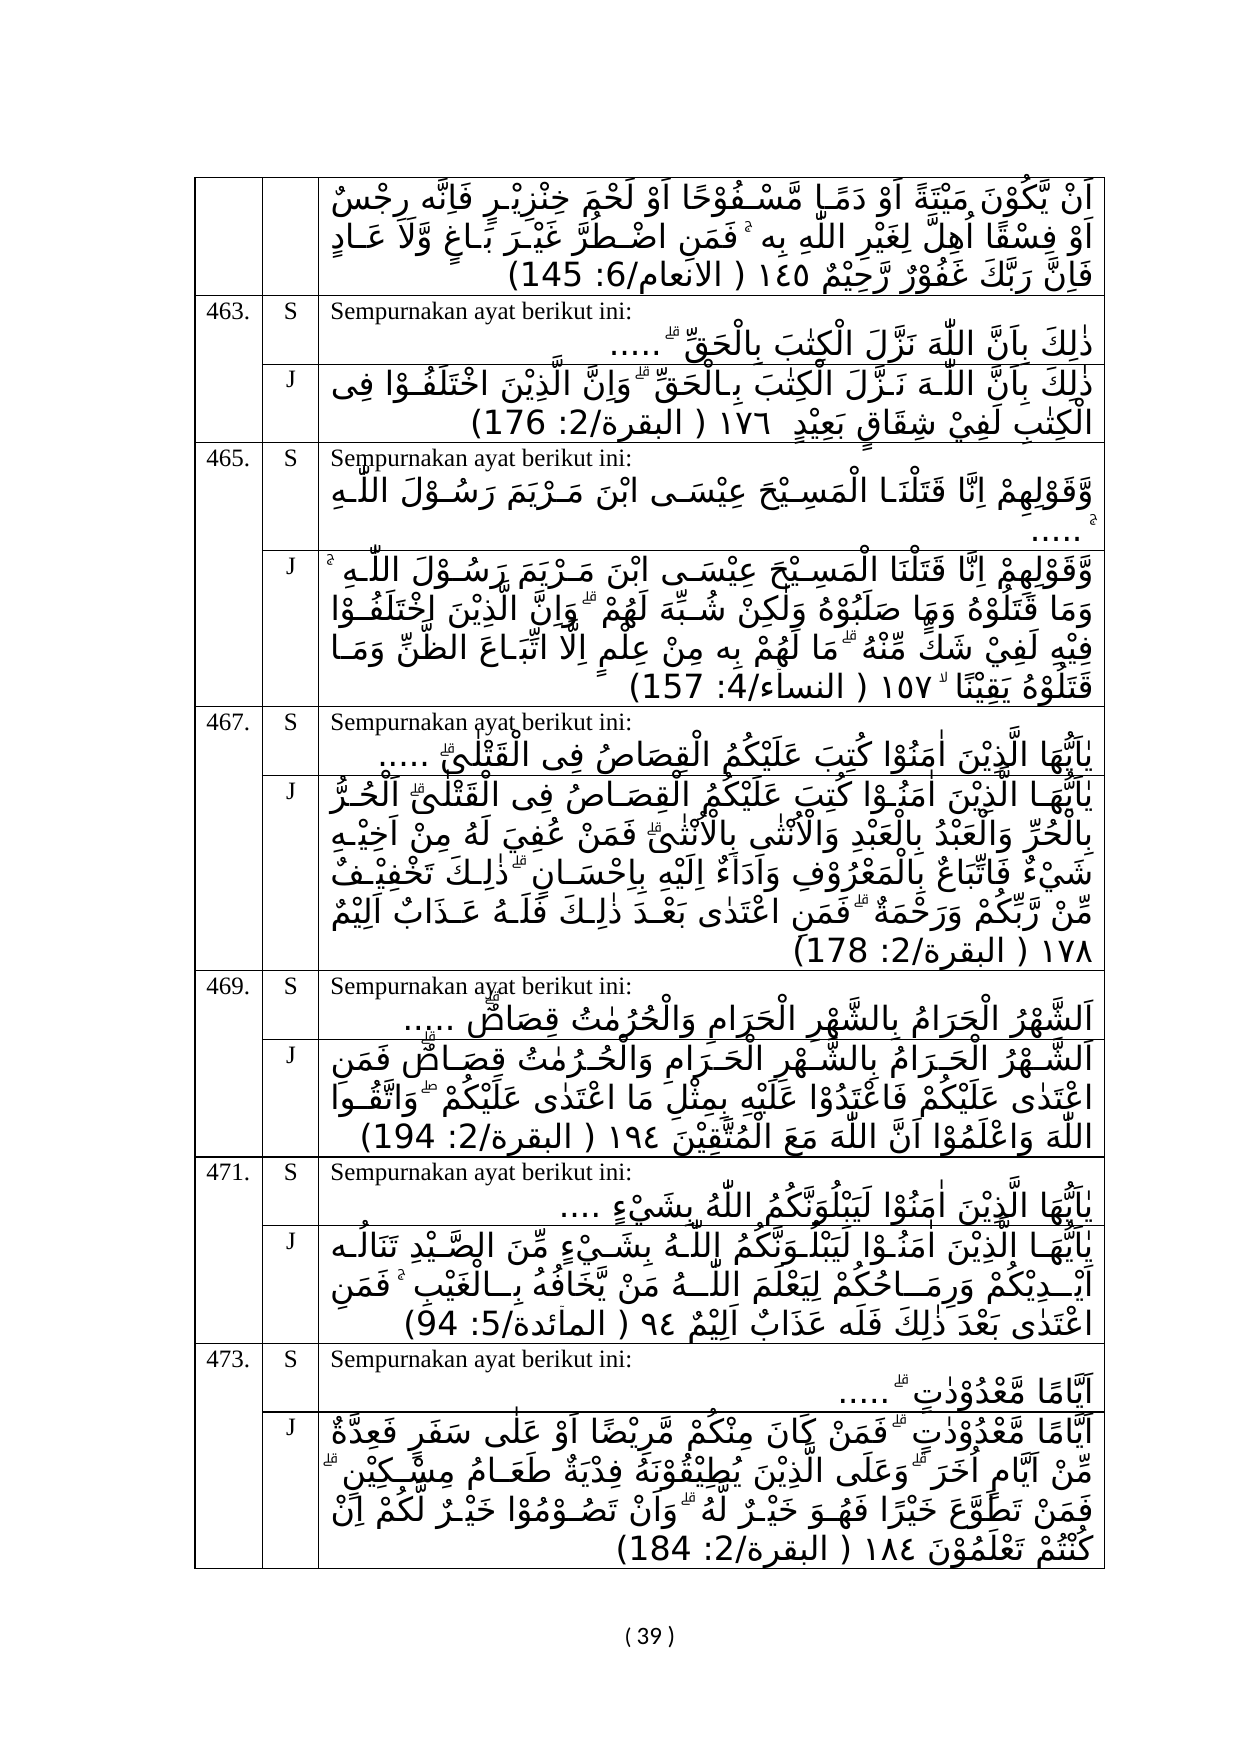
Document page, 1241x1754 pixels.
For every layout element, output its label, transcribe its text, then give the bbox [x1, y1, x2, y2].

table_cell J [263, 776, 318, 970]
table_cell ذٰلِكَ بِاَنَّ اللّٰهَ نَزَّلَ الْكِتٰبَ بِالْحَقِّ ۗ وَاِنَّ الَّذِيْنَ اخْتَلَفُوْا فِى الْكِتٰبِ لَفِيْ شِقَاقٍ بَعِيْدٍ ١٧٦ ( البقرة/2: 176) [319, 365, 1104, 442]
table_cell S [263, 707, 318, 775]
table_cell Sempurnakan ayat berikut ini: اَيَّامًا مَّعْدُوْدٰتٍ ۗ ..... [319, 1344, 1104, 1411]
table_cell [196, 971, 262, 1156]
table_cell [319, 178, 1104, 295]
table_cell S [263, 971, 318, 1039]
table_cell Sempurnakan ayat berikut ini: يٰاَيُّهَا الَّذِيْنَ اٰمَنُوْا كُتِبَ عَلَيْكُمُ الْقِصَاصُ فِى الْقَتْلٰىۗ ..... [319, 707, 1104, 775]
table_cell [196, 1344, 262, 1568]
table_cell J [263, 365, 318, 442]
table_cell J [263, 1413, 318, 1568]
table_cell J [263, 551, 318, 706]
table_cell وَّقَوْلِهِمْ اِنَّا قَتَلْنَا الْمَسِيْحَ عِيْسَى ابْنَ مَرْيَمَ رَسُوْلَ اللّٰهِ ۚ وَمَا قَتَلُوْهُ وَمَا صَلَبُوْهُ وَلٰكِنْ شُبِّهَ لَهُمْ ۗ وَاِنَّ الَّذِيْنَ اخْتَلَفُوْا فِيْهِ لَفِيْ شَكٍّ مِّنْهُ ۗ مَا لَهُمْ بِه مِنْ عِلْمٍ اِلَّا اتِّبَاعَ الظَّنِّ وَمَا قَتَلُوْهُ يَقِيْنًا ۙ ١٥٧ ( النساۤء/4: 157) [319, 551, 1104, 706]
table_cell J [263, 178, 318, 295]
table_cell Sempurnakan ayat berikut ini: وَّقَوْلِهِمْ اِنَّا قَتَلْنَا الْمَسِيْحَ عِيْسَى ابْنَ مَرْيَمَ رَسُوْلَ اللّٰهِ ۚ ..... [319, 443, 1104, 550]
table_cell J [263, 1040, 318, 1156]
table_cell S [263, 296, 318, 363]
table_cell [196, 443, 262, 706]
table_cell اَلشَّهْرُ الْحَرَامُ بِالشَّهْرِ الْحَرَامِ وَالْحُرُمٰتُ قِصَاصٌۗ فَمَنِ اعْتَدٰى عَلَيْكُمْ فَاعْتَدُوْا عَلَيْهِ بِمِثْلِ مَا اعْتَدٰى عَلَيْكُمْ ۖ وَاتَّقُوا اللّٰهَ وَاعْلَمُوْا اَنَّ اللّٰهَ مَعَ الْمُتَّقِيْنَ ١٩٤ ( البقرة/2: 194) [319, 1040, 1104, 1156]
table_cell Sempurnakan ayat berikut ini: اَلشَّهْرُ الْحَرَامُ بِالشَّهْرِ الْحَرَامِ وَالْحُرُمٰتُ قِصَاصٌۗ ..... [319, 971, 1104, 1039]
table_cell اَيَّامًا مَّعْدُوْدٰتٍ ۗ فَمَنْ كَانَ مِنْكُمْ مَّرِيْضًا اَوْ عَلٰى سَفَرٍ فَعِدَّةٌ مِّنْ اَيَّامٍ اُخَرَ ۗ وَعَلَى الَّذِيْنَ يُطِيْقُوْنَهُ فِدْيَةٌ طَعَامُ مِسْكِيْنٍ ۗ فَمَنْ تَطَوَّعَ خَيْرًا فَهُوَ خَيْرٌ لَّهُ ۗ وَاَنْ تَصُوْمُوْا خَيْرٌ لَّكُمْ اِنْ كُنْتُمْ تَعْلَمُوْنَ ١٨٤ ( البقرة/2: 184) [319, 1413, 1104, 1568]
table_cell S [263, 443, 318, 550]
table_cell Sempurnakan ayat berikut ini: يٰاَيُّهَا الَّذِيْنَ اٰمَنُوْا لَيَبْلُوَنَّكُمُ اللّٰهُ بِشَيْءٍ .... [319, 1158, 1104, 1225]
table_cell [196, 296, 262, 442]
table_cell S [263, 1344, 318, 1411]
table_cell [196, 1158, 262, 1343]
table_cell S [263, 1158, 318, 1225]
table_cell يٰاَيُّهَا الَّذِيْنَ اٰمَنُوْا كُتِبَ عَلَيْكُمُ الْقِصَاصُ فِى الْقَتْلٰىۗ اَلْحُرُّ بِالْحُرِّ وَالْعَبْدُ بِالْعَبْدِ وَالْاُنْثٰى بِالْاُنْثٰىۗ فَمَنْ عُفِيَ لَهُ مِنْ اَخِيْهِ شَيْءٌ فَاتِّبَاعٌ بِالْمَعْرُوْفِ وَاَدَاۤءٌ اِلَيْهِ بِاِحْسَانٍ ۗ ذٰلِكَ تَخْفِيْفٌ مِّنْ رَّبِّكُمْ وَرَحْمَةٌ ۗ فَمَنِ اعْتَدٰى بَعْدَ ذٰلِكَ فَلَهُ عَذَابٌ اَلِيْمٌ ١٧٨ ( البقرة/2: 178) [319, 776, 1104, 970]
table_cell يٰاَيُّهَا الَّذِيْنَ اٰمَنُوْا لَيَبْلُوَنَّكُمُ اللّٰهُ بِشَيْءٍ مِّنَ الصَّيْدِ تَنَالُه اَيْدِيْكُمْ وَرِمَاحُكُمْ لِيَعْلَمَ اللّٰهُ مَنْ يَّخَافُهُ بِالْغَيْبِ ۚ فَمَنِ اعْتَدٰى بَعْدَ ذٰلِكَ فَلَه عَذَابٌ اَلِيْمٌ ٩٤ ( الماۤئدة/5: 94) [319, 1226, 1104, 1343]
table_cell [196, 707, 262, 970]
table_cell Sempurnakan ayat berikut ini: ذٰلِكَ بِاَنَّ اللّٰهَ نَزَّلَ الْكِتٰبَ بِالْحَقِّ ۗ ..... [319, 296, 1104, 363]
table_cell J [263, 1226, 318, 1343]
